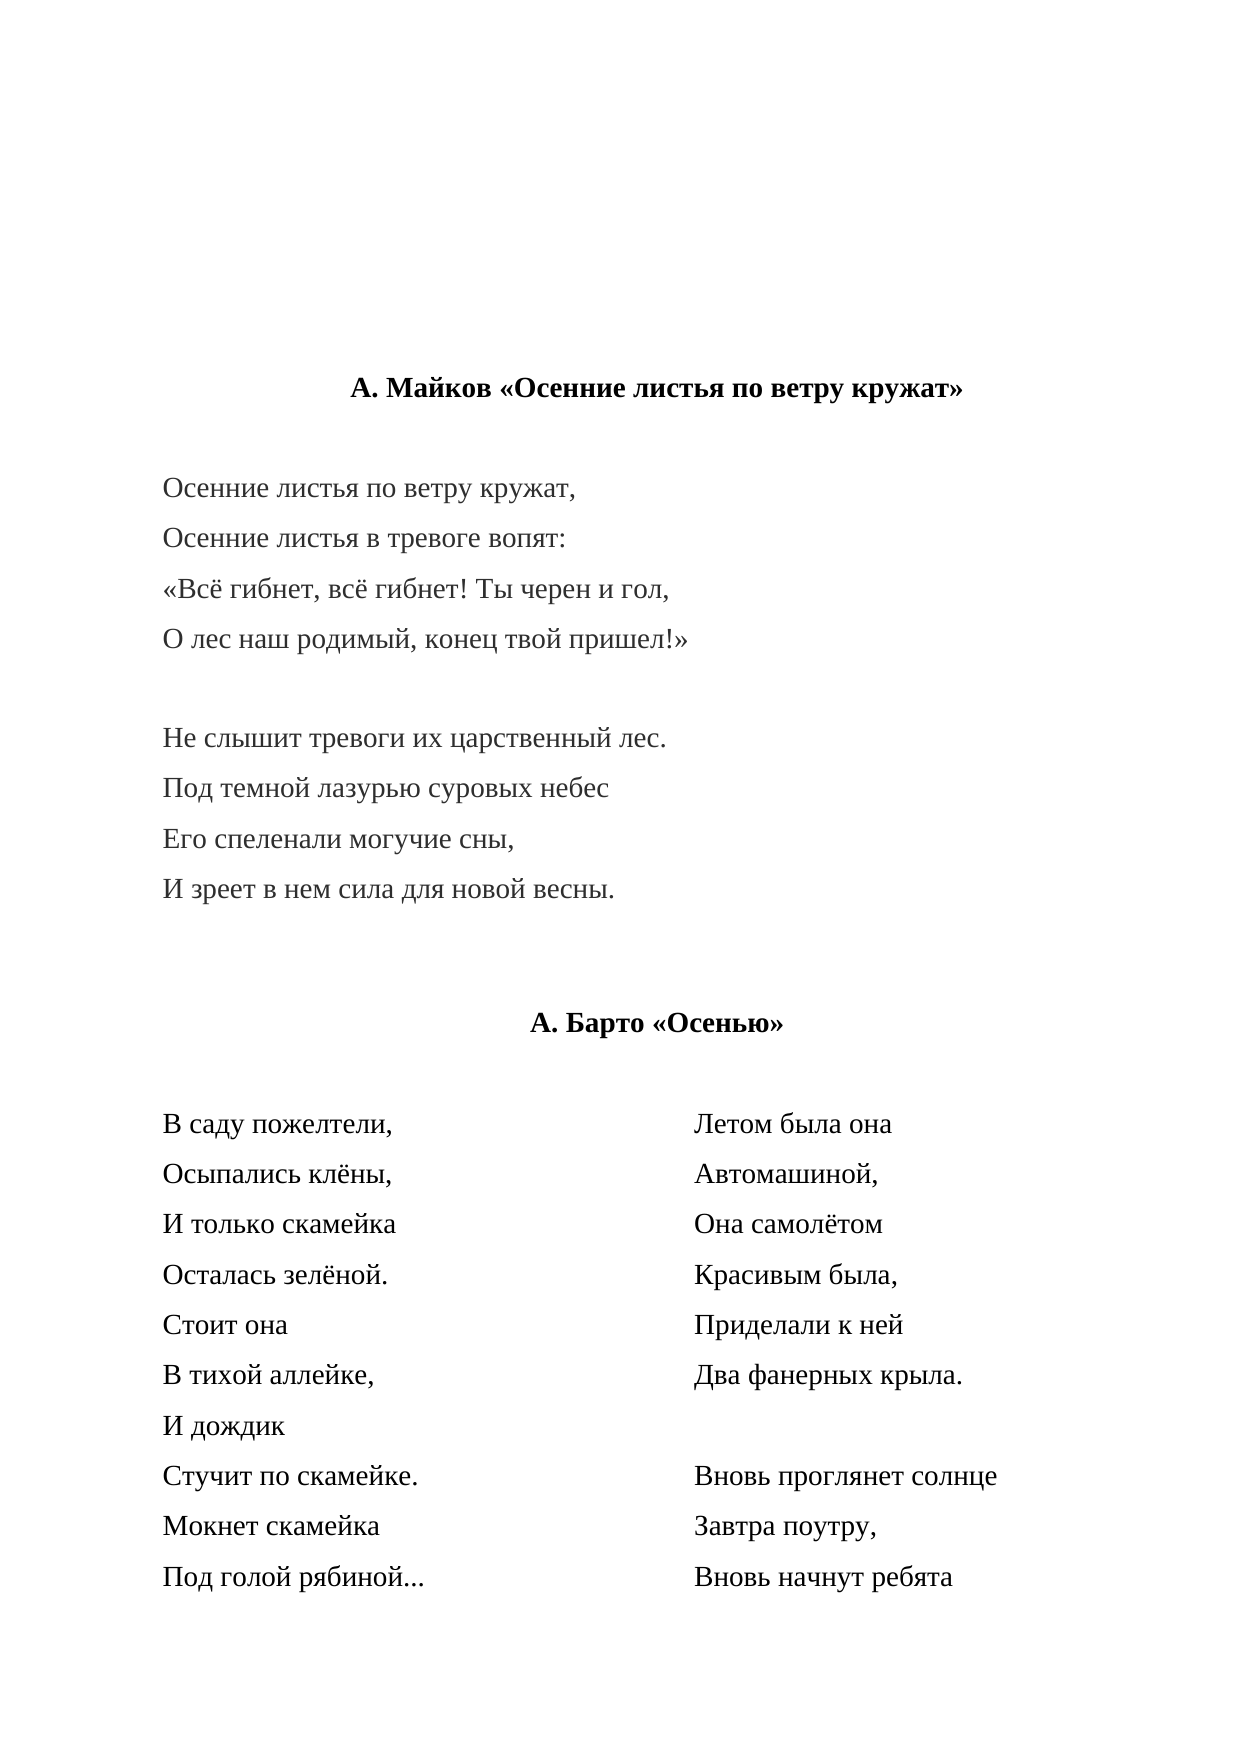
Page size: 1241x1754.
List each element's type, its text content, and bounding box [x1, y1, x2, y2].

text Автомашиной, [694, 1156, 1152, 1190]
text Она самолётом [694, 1206, 1152, 1240]
text Под голой рябиной... [162, 1559, 620, 1592]
text Не слышит тревоги их царственный лес. [162, 720, 1152, 754]
text Мокнет скамейка [162, 1508, 620, 1542]
text Осталась зелёной. [162, 1257, 620, 1290]
text Осыпались клёны, [162, 1156, 620, 1190]
text Стоит она [162, 1307, 620, 1341]
text «Всё гибнет, всё гибнет! Ты черен и гол, [162, 571, 1152, 604]
text В тихой аллейке, [162, 1357, 620, 1391]
text Его спеленали могучие сны, [162, 821, 1152, 854]
text И только скамейка [162, 1206, 620, 1240]
text Вновь проглянет солнце [694, 1458, 1152, 1492]
text Осенние листья в тревоге вопят: [162, 521, 1152, 554]
text И зреет в нем сила для новой весны. [162, 871, 1152, 904]
text В саду пожелтели, [162, 1106, 620, 1139]
text Стучит по скамейке. [162, 1458, 620, 1492]
text А. Барто «Осенью» [162, 1005, 1152, 1039]
text О лес наш родимый, конец твой пришел!» [162, 621, 1152, 655]
text Летом была она [694, 1106, 1152, 1139]
text Осенние листья по ветру кружат, [162, 470, 1152, 504]
text Завтра поутру, [694, 1508, 1152, 1542]
text Приделали к ней [694, 1307, 1152, 1341]
text Под темной лазурью суровых небес [162, 770, 1152, 804]
text Красивым была, [694, 1257, 1152, 1290]
text Вновь начнут ребята [694, 1559, 1152, 1592]
text А. Майков «Осенние листья по ветру кружат» [162, 370, 1152, 403]
text И дождик [162, 1408, 620, 1441]
text Два фанерных крыла. [694, 1357, 1152, 1391]
